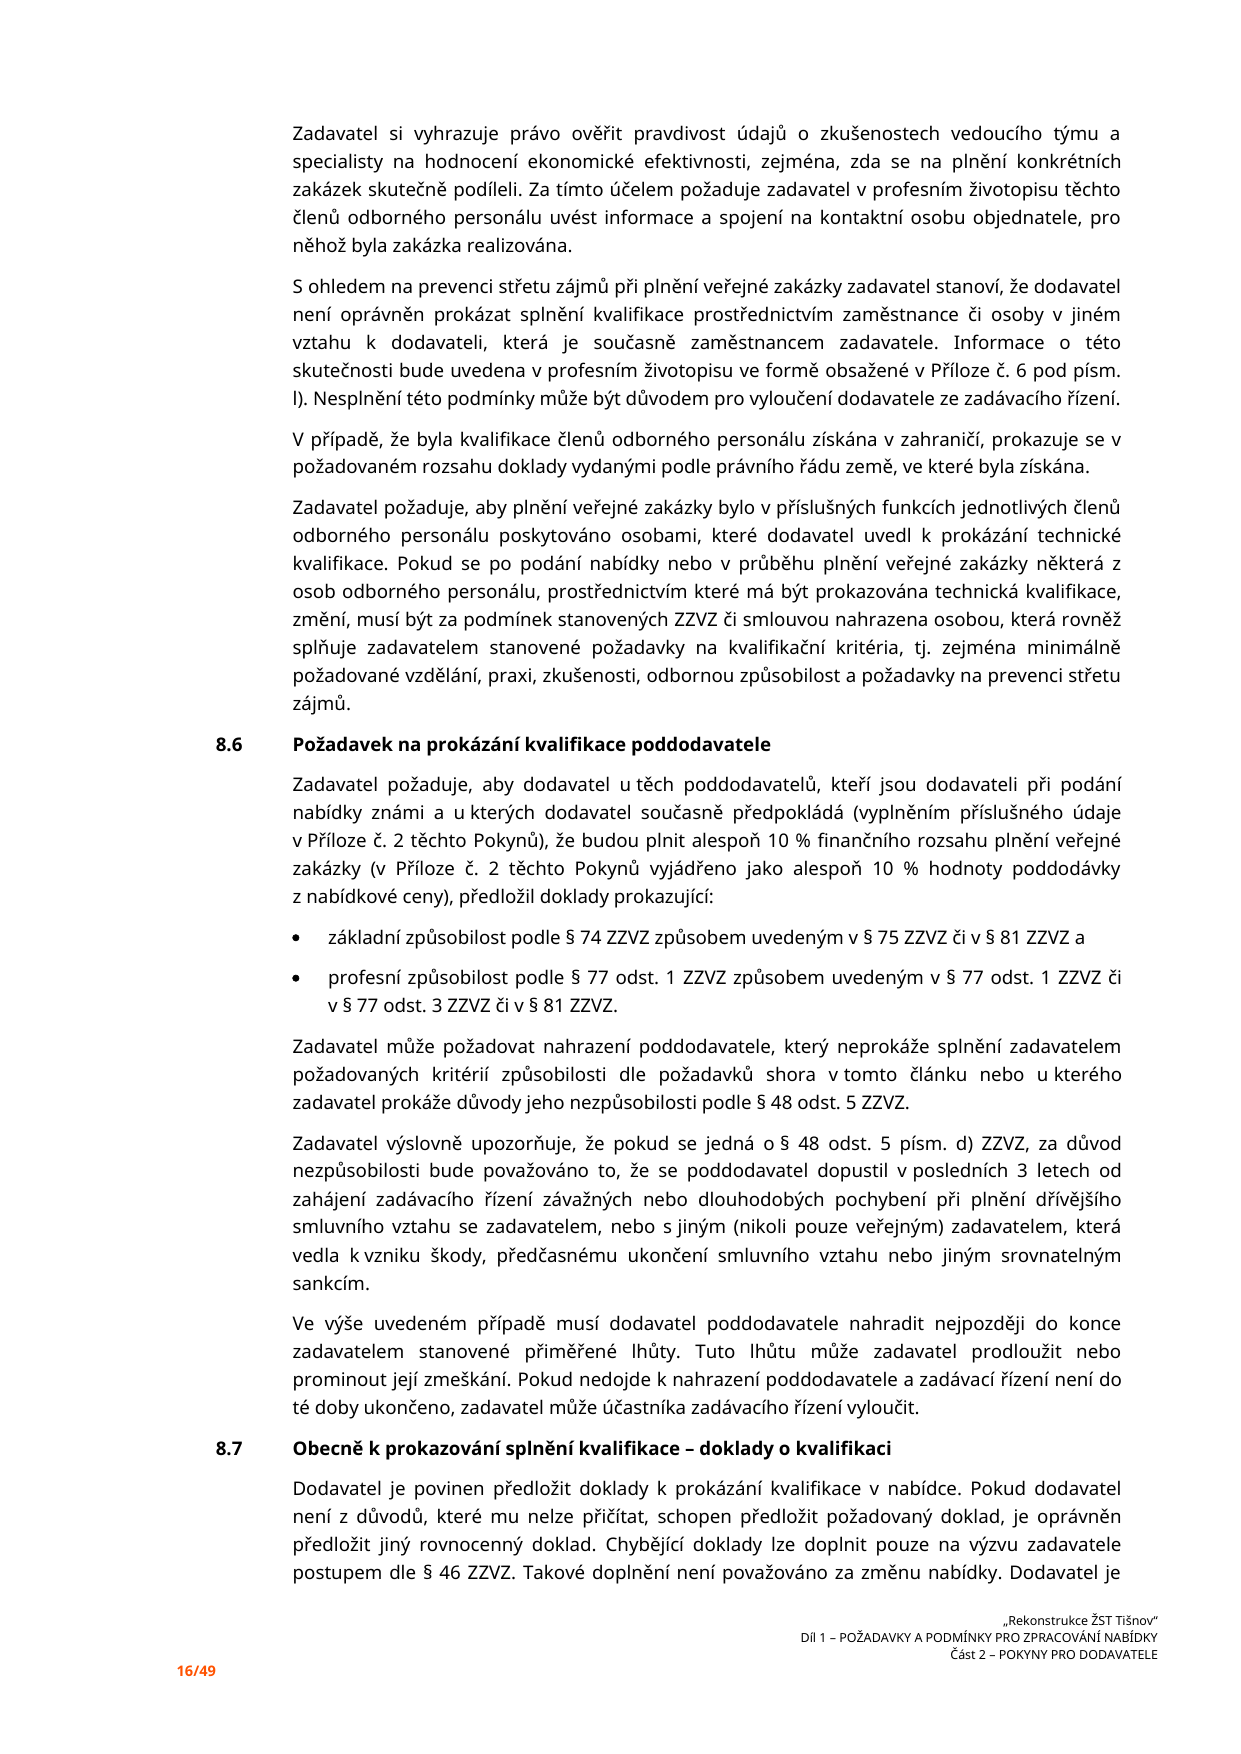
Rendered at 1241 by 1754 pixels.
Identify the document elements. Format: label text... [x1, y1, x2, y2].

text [292, 1476, 1122, 1585]
text Obecně k prokazování splnění kvalifikace – doklady o kvalifikaci [216, 1435, 1122, 1461]
text Ve výše uvedeném případě musí dodavatel poddodavatele nahradit nejpozději do konce zadavatelem stanovené přiměřené lhůty. Tuto lhůtu může zadavatel prodloužit nebo prominout její zmeškání. Pokud nedojde k nahrazení poddodavatele a zadávací řízení není do té doby ukončeno, zadavatel může účastníka zadávacího řízení vyloučit. [292, 1310, 1122, 1420]
text Zadavatel může požadovat nahrazení poddodavatele, který neprokáže splnění zadavatelem požadovaných kritérií způsobilosti dle požadavků shora v tomto článku nebo u kterého zadavatel prokáže důvody jeho nezpůsobilosti podle § 48 odst. 5 ZZVZ. [292, 1033, 1122, 1115]
text V případě, že byla kvalifikace členů odborného personálu získána v zahraničí, prokazuje se v požadovaném rozsahu doklady vydanými podle právního řádu země, ve které byla získána. [292, 426, 1122, 479]
text profesní způsobilost podle § 77 odst. 1 ZZVZ způsobem uvedeným v § 77 odst. 1 ZZVZ či v § 77 odst. 3 ZZVZ či v § 81 ZZVZ. [292, 965, 1122, 1018]
text Zadavatel si vyhrazuje právo ověřit pravdivost údajů o zkušenostech vedoucího týmu a specialisty na hodnocení ekonomické efektivnosti, zejména, zda se na plnění konkrétních zakázek skutečně podíleli. Za tímto účelem požaduje zadavatel v profesním životopisu těchto členů odborného personálu uvést informace a spojení na kontaktní osobu objednatele, pro něhož byla zakázka realizována. [292, 121, 1122, 258]
text Zadavatel požaduje, aby plnění veřejné zakázky bylo v příslušných funkcích jednotlivých členů odborného personálu poskytováno osobami, které dodavatel uvedl k prokázání technické kvalifikace. Pokud se po podání nabídky nebo v průběhu plnění veřejné zakázky některá z osob odborného personálu, prostřednictvím které má být prokazována technická kvalifikace, změní, musí být za podmínek stanovených ZZVZ či smlouvou nahrazena osobou, která rovněž splňuje zadavatelem stanovené požadavky na kvalifikační kritéria, tj. zejména minimálně požadované vzdělání, praxi, zkušenosti, odbornou způsobilost a požadavky na prevenci střetu zájmů. [292, 494, 1122, 716]
text Zadavatel výslovně upozorňuje, že pokud se jedná o § 48 odst. 5 písm. d) ZZVZ, za důvod nezpůsobilosti bude považováno to, že se poddodavatel dopustil v posledních 3 letech od zahájení zadávacího řízení závažných nebo dlouhodobých pochybení při plnění dřívějšího smluvního vztahu se zadavatelem, nebo s jiným (nikoli pouze veřejným) zadavatelem, která vedla k vzniku škody, předčasnému ukončení smluvního vztahu nebo jiným srovnatelným sankcím. [292, 1130, 1122, 1295]
text základní způsobilost podle § 74 ZZVZ způsobem uvedeným v § 75 ZZVZ či v § 81 ZZVZ a [292, 924, 1122, 950]
text S ohledem na prevenci střetu zájmů při plnění veřejné zakázky zadavatel stanoví, že dodavatel není oprávněn prokázat splnění kvalifikace prostřednictvím zaměstnance či osoby v jiném vztahu k dodavateli, která je současně zaměstnancem zadavatele. Informace o této skutečnosti bude uvedena v profesním životopisu ve formě obsažené v Příloze č. 6 pod písm. l). Nesplnění této podmínky může být důvodem pro vyloučení dodavatele ze zadávacího řízení. [292, 273, 1122, 411]
text Požadavek na prokázání kvalifikace poddodavatele [216, 731, 1122, 757]
text Zadavatel požaduje, aby dodavatel u těch poddodavatelů, kteří jsou dodavateli při podání nabídky známi a u kterých dodavatel současně předpokládá (vyplněním příslušného údaje v Příloze č. 2 těchto Pokynů), že budou plnit alespoň 10 % finančního rozsahu plnění veřejné zakázky (v Příloze č. 2 těchto Pokynů vyjádřeno jako alespoň 10 % hodnoty poddodávky z nabídkové ceny), předložil doklady prokazující: [292, 772, 1122, 909]
